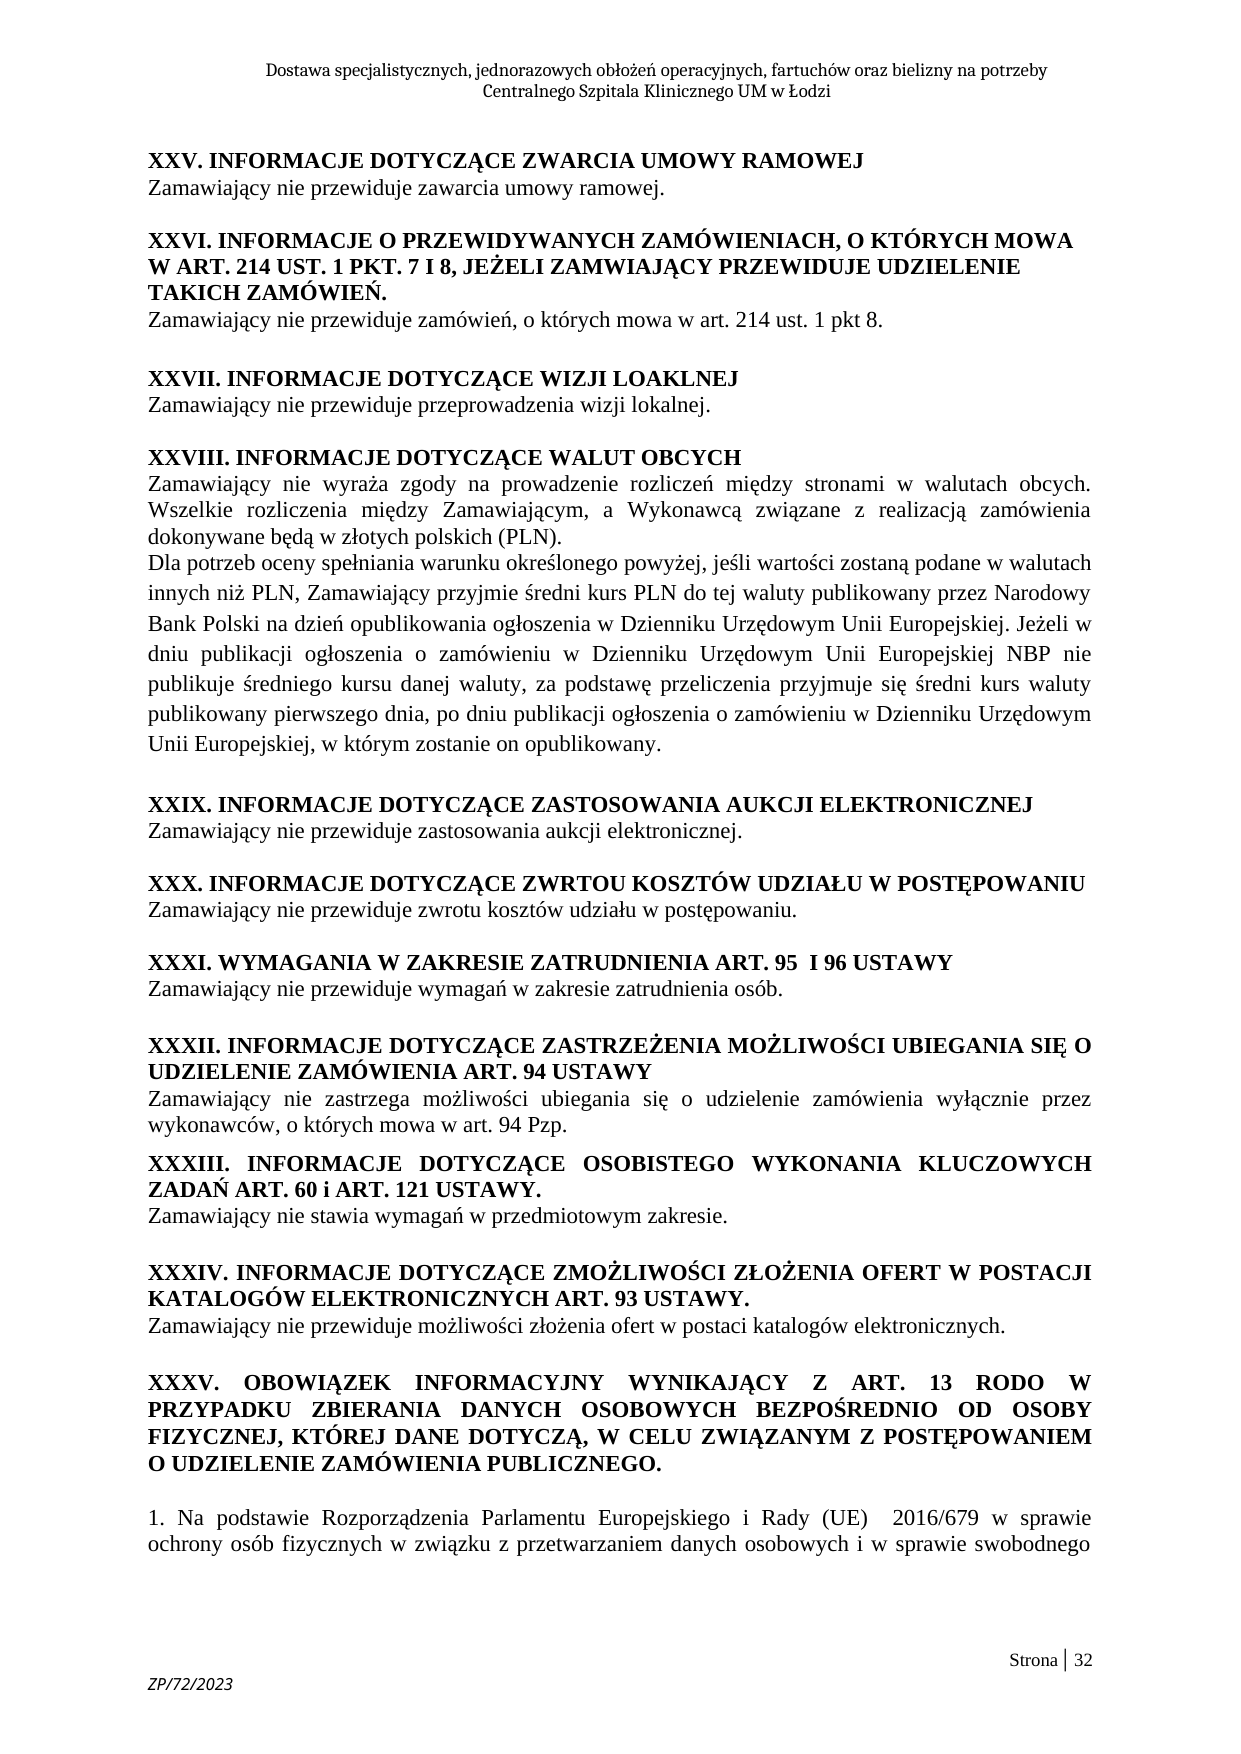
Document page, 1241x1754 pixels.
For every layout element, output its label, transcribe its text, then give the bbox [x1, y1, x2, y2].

text Zamawiający nie zastrzega możliwości ubiegania się o udzielenie zamówienia wyłącznie przez wykonawców, o których mowa w art. 94 Pzp. [148, 1084, 1093, 1137]
subtitle XXVI. INFORMACJE O PRZEWIDYWANYCH ZAMÓWIENIACH, O KTÓRYCH MOWA W ART. 214 UST. 1 PKT. 7 I 8, JEŻELI ZAMWIAJĄCY PRZEWIDUJE UDZIELENIE TAKICH ZAMÓWIEŃ. [148, 227, 1093, 306]
text Zamawiający nie stawia wymagań w przedmiotowym zakresie. [148, 1202, 1093, 1229]
text XXXIII. INFORMACJE DOTYCZĄCE OSOBISTEGO WYKONANIA KLUCZOWYCH ZADAŃ ART. 60 i ART. 121 USTAWY. [148, 1150, 1093, 1202]
text XXIX. INFORMACJE DOTYCZĄCE ZASTOSOWANIA AUKCJI ELEKTRONICZNEJ [148, 791, 1093, 817]
text Zamawiający nie przewiduje zastosowania aukcji elektronicznej. [148, 817, 1093, 843]
subtitle Zamawiający nie przewiduje przeprowadzenia wizji lokalnej. [148, 391, 1093, 417]
text Dla potrzeb oceny spełniania warunku określonego powyżej, jeśli wartości zostaną podane w walutach innych niż PLN, Zamawiający przyjmie średni kurs PLN do tej waluty publikowany przez Narodowy Bank Polski na dzień opublikowania ogłoszenia w Dzienniku Urzędowym Unii Europejskiej. Jeżeli w dniu publikacji ogłoszenia o zamówieniu w Dzienniku Urzędowym Unii Europejskiej NBP nie publikuje średniego kursu danej waluty, za podstawę przeliczenia przyjmuje się średni kurs waluty publikowany pierwszego dnia, po dniu publikacji ogłoszenia o zamówieniu w Dzienniku Urzędowym Unii Europejskiej, w którym zostanie on opublikowany. [148, 549, 1093, 757]
subtitle XXVII. INFORMACJE DOTYCZĄCE WIZJI LOAKLNEJ [148, 365, 1093, 391]
subtitle Zamawiający nie przewiduje zawarcia umowy ramowej. [148, 174, 1093, 200]
text XXXIV. INFORMACJE DOTYCZĄCE ZMOŻLIWOŚCI ZŁOŻENIA OFERT W POSTACJI KATALOGÓW ELEKTRONICZNYCH ART. 93 USTAWY. [148, 1259, 1093, 1312]
subtitle Zamawiający nie przewiduje zamówień, o których mowa w art. 214 ust. 1 pkt 8. [148, 306, 1093, 332]
text XXXV. OBOWIĄZEK INFORMACYJNY WYNIKAJĄCY Z ART. 13 RODO W PRZYPADKU ZBIERANIA DANYCH OSOBOWYCH BEZPOŚREDNIO OD OSOBY FIZYCZNEJ, KTÓREJ DANE DOTYCZĄ, W CELU ZWIĄZANYM Z POSTĘPOWANIEM O UDZIELENIE ZAMÓWIENIA PUBLICZNEGO. [148, 1368, 1093, 1477]
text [148, 1504, 1093, 1556]
text XXXI. WYMAGANIA W ZAKRESIE ZATRUDNIENIA ART. 95 I 96 USTAWY [148, 949, 1093, 975]
subtitle XXV. INFORMACJE DOTYCZĄCE ZWARCIA UMOWY RAMOWEJ [148, 148, 1093, 174]
text Zamawiający nie przewiduje zwrotu kosztów udziału w postępowaniu. [148, 896, 1093, 923]
text Zamawiający nie przewiduje możliwości złożenia ofert w postaci katalogów elektronicznych. [148, 1312, 1093, 1338]
text Zamawiający nie wyraża zgody na prowadzenie rozliczeń między stronami w walutach obcych. Wszelkie rozliczenia między Zamawiającym, a Wykonawcą związane z realizacją zamówienia dokonywane będą w złotych polskich (PLN). [148, 470, 1093, 549]
text XXX. INFORMACJE DOTYCZĄCE ZWRTOU KOSZTÓW UDZIAŁU W POSTĘPOWANIU [148, 870, 1093, 896]
subtitle XXVIII. INFORMACJE DOTYCZĄCE WALUT OBCYCH [148, 444, 1093, 470]
text XXXII. INFORMACJE DOTYCZĄCE ZASTRZEŻENIA MOŻLIWOŚCI UBIEGANIA SIĘ O UDZIELENIE ZAMÓWIENIA ART. 94 USTAWY [148, 1032, 1093, 1084]
text Zamawiający nie przewiduje wymagań w zakresie zatrudnienia osób. [148, 975, 1093, 1002]
